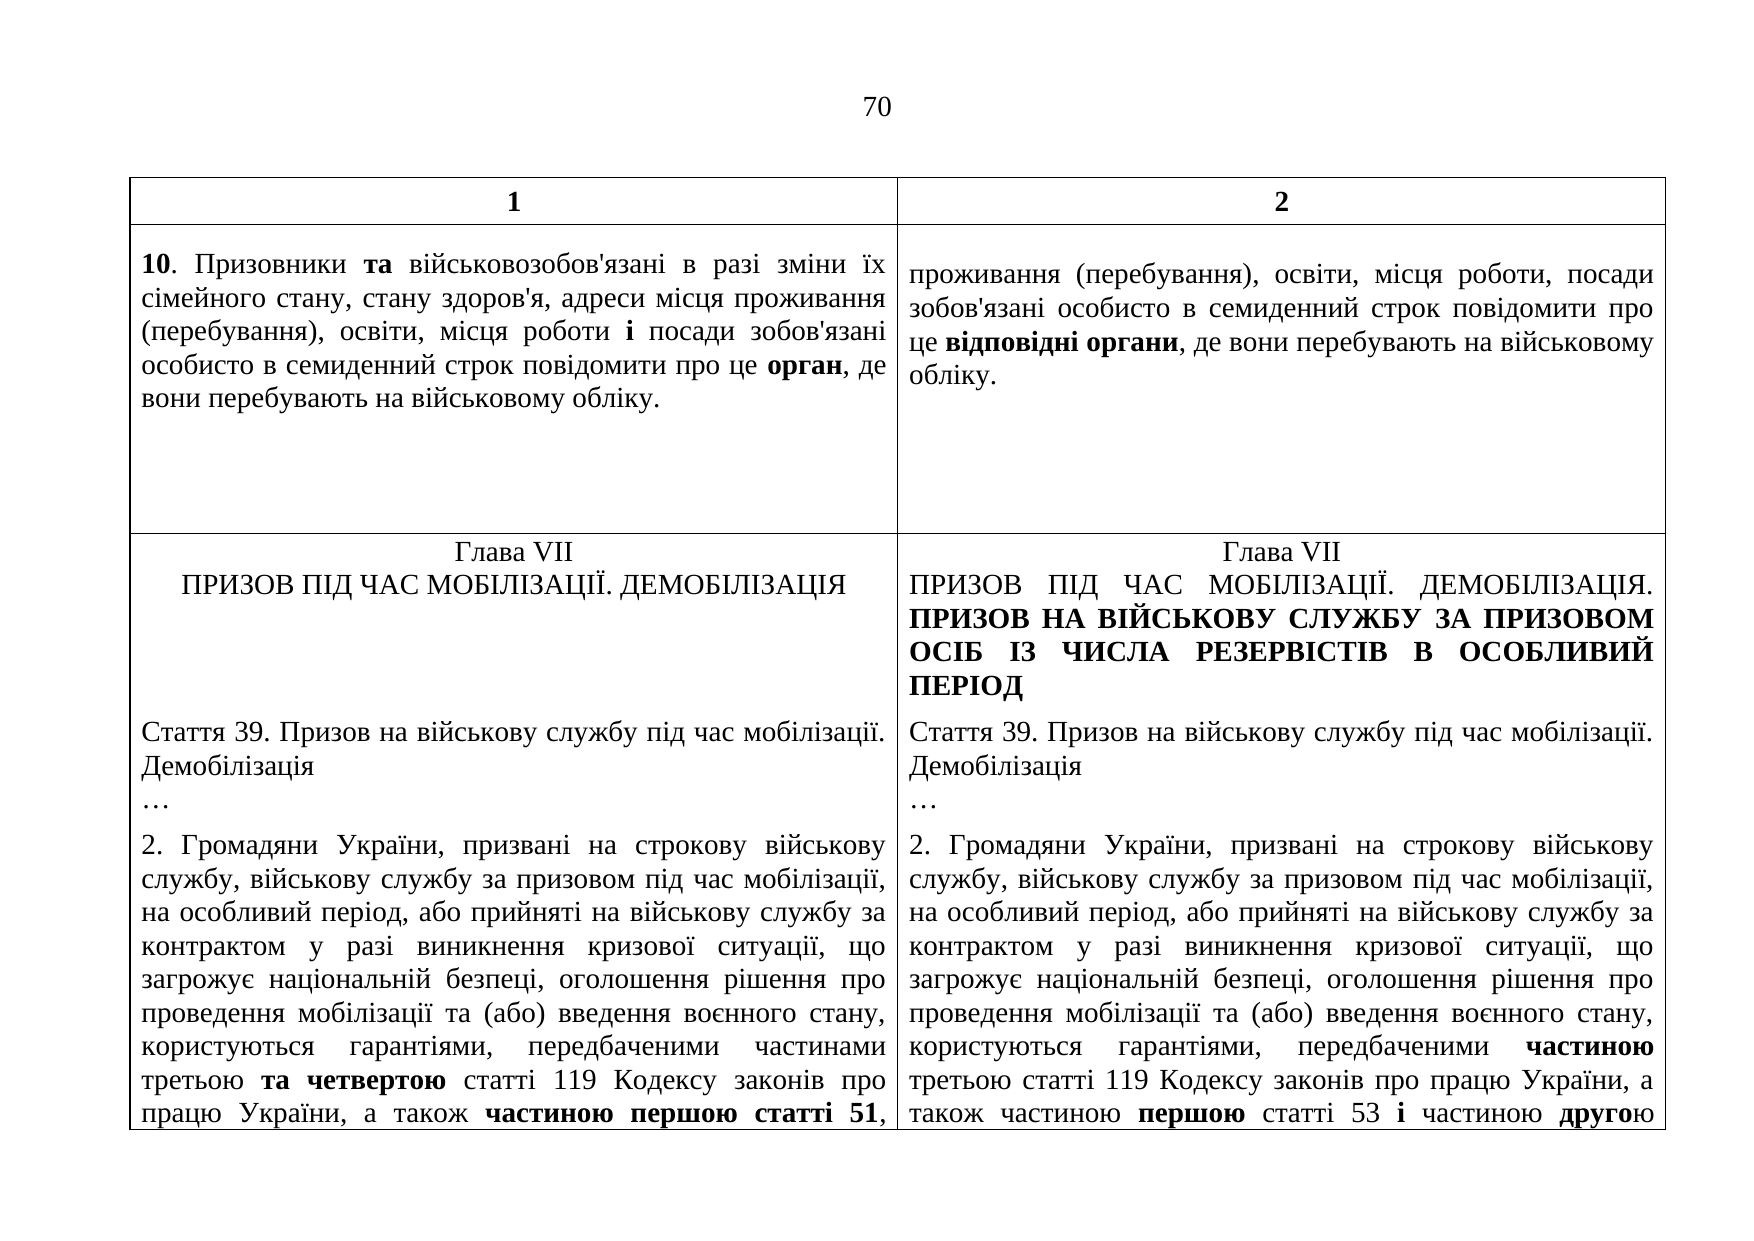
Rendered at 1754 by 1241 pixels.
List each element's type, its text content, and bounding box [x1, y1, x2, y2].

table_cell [131, 534, 897, 1129]
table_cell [898, 534, 1665, 1129]
table_header 2 [898, 178, 1665, 224]
table_header 1 [131, 178, 897, 224]
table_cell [131, 225, 897, 533]
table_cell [898, 225, 1665, 533]
